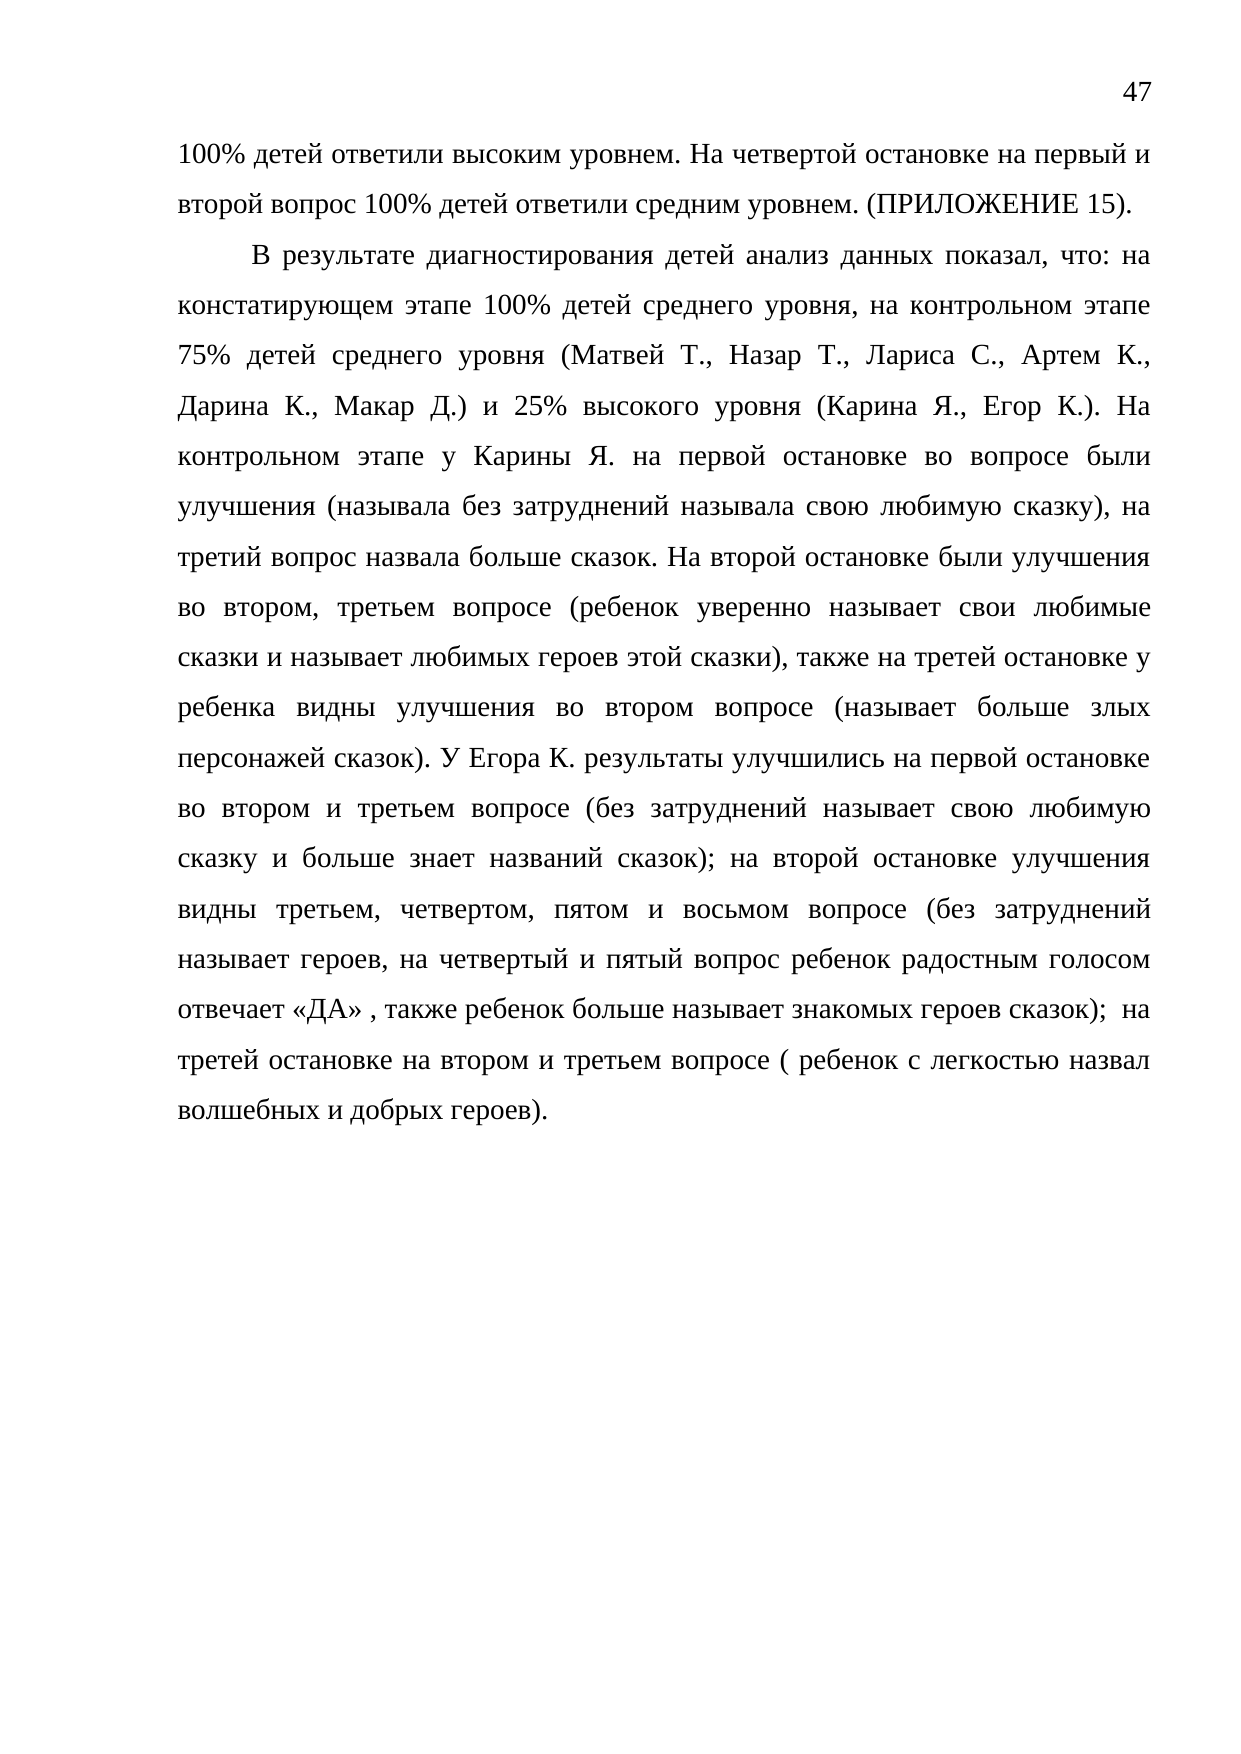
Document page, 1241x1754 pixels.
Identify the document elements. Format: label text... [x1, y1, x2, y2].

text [177, 136, 1152, 220]
text В результате диагностирования детей анализ данных показал, что: на констатирующем этапе 100% детей среднего уровня, на контрольном этапе 75% детей среднего уровня (Матвей Т., Назар Т., Лариса С., Артем К., Дарина К., Макар Д.) и 25% высокого уровня (Карина Я., Егор К.). На контрольном этапе у Карины Я. на первой остановке во вопросе были улучшения (называла без затруднений называла свою любимую сказку), на третий вопрос назвала больше сказок. На второй остановке были улучшения во втором, третьем вопросе (ребенок уверенно называет свои любимые сказки и называет любимых героев этой сказки), также на третей остановке у ребенка видны улучшения во втором вопросе (называет больше злых персонажей сказок). У Егора К. результаты улучшились на первой остановке во втором и третьем вопросе (без затруднений называет свою любимую сказку и больше знает названий сказок); на второй остановке улучшения видны третьем, четвертом, пятом и восьмом вопросе (без затруднений называет героев, на четвертый и пятый вопрос ребенок радостным голосом отвечает «ДА» , также ребенок больше называет знакомых героев сказок); на третей остановке на втором и третьем вопросе ( ребенок с легкостью назвал волшебных и добрых героев). [177, 237, 1152, 1126]
